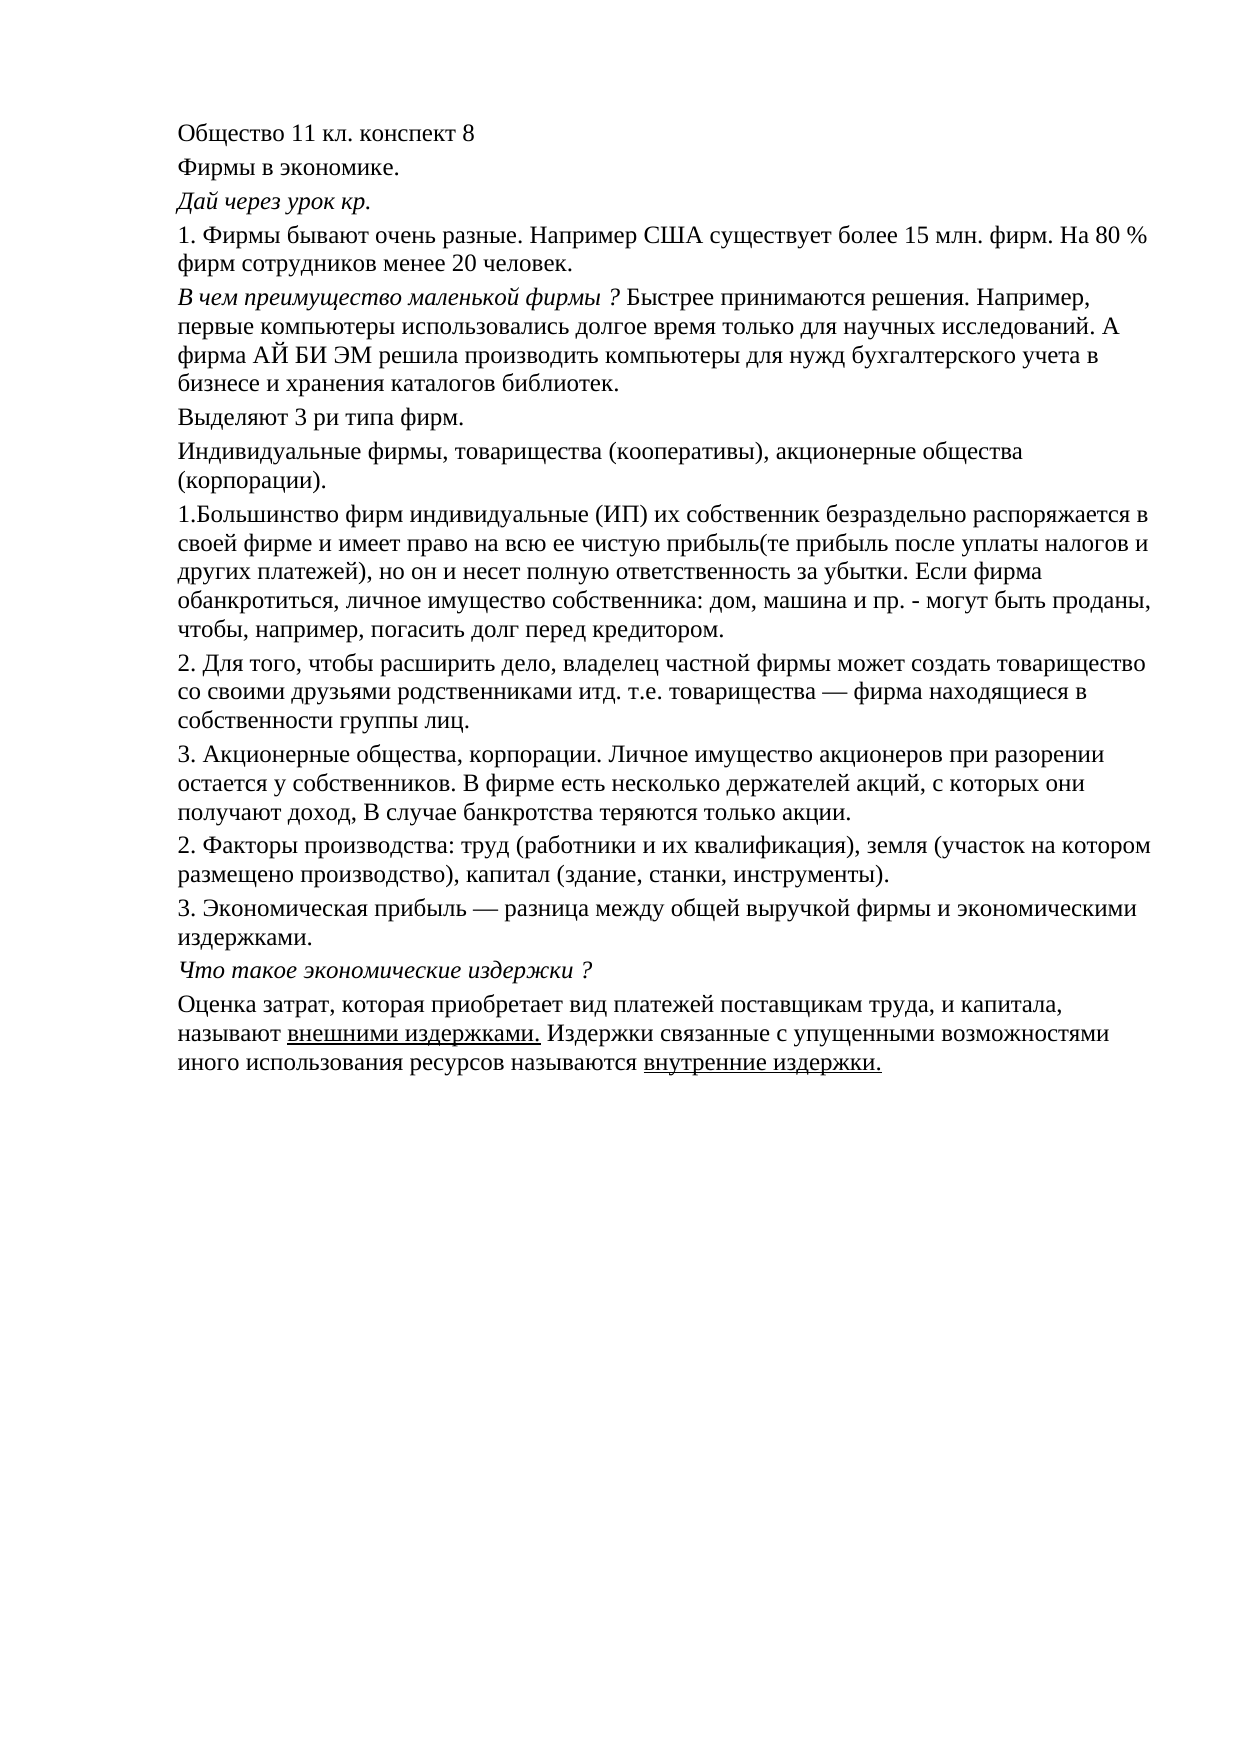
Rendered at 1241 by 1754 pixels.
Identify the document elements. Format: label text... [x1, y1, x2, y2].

text Дай через урок кр. [177, 186, 1152, 214]
text Оценка затрат, которая приобретает вид платежей поставщикам труда, и капитала, называют внешними издержками. Издержки связанные с упущенными возможностями иного использования ресурсов называются внутренние издержки. [177, 989, 1152, 1076]
text 2. Для того, чтобы расширить дело, владелец частной фирмы может создать товарищество со своими друзьями родственниками итд. т.е. товарищества — фирма находящиеся в собственности группы лиц. [177, 648, 1152, 734]
text Выделяют 3 ри типа фирм. [177, 402, 1152, 431]
text Что такое экономические издержки ? [177, 956, 1152, 984]
text Индивидуальные фирмы, товарищества (кооперативы), акционерные общества (корпорации). [177, 436, 1152, 494]
text 3. Экономическая прибыль — разница между общей выручкой фирмы и экономическими издержками. [177, 893, 1152, 951]
text В чем преимущество маленькой фирмы ? Быстрее принимаются решения. Например, первые компьютеры использовались долгое время только для научных исследований. А фирма АЙ БИ ЭМ решила производить компьютеры для нужд бухгалтерского учета в бизнесе и хранения каталогов библиотек. [177, 282, 1152, 397]
text 3. Акционерные общества, корпорации. Личное имущество акционеров при разорении остается у собственников. В фирме есть несколько держателей акций, с которых они получают доход, В случае банкротства теряются только акции. [177, 739, 1152, 825]
text 1. Фирмы бывают очень разные. Например США существует более 15 млн. фирм. На 80 % фирм сотрудников менее 20 человек. [177, 220, 1152, 277]
text Фирмы в экономике. [177, 152, 1152, 181]
text Общество 11 кл. конспект 8 [177, 118, 1152, 147]
text 2. Факторы производства: труд (работники и их квалификация), земля (участок на котором размещено производство), капитал (здание, станки, инструменты). [177, 830, 1152, 888]
text 1.Большинство фирм индивидуальные (ИП) их собственник безраздельно распоряжается в своей фирме и имеет право на всю ее чистую прибыль(те прибыль после уплаты налогов и других платежей), но он и несет полную ответственность за убытки. Если фирма обанкротиться, личное имущество собственника: дом, машина и пр. - могут быть проданы, чтобы, например, погасить долг перед кредитором. [177, 499, 1152, 643]
